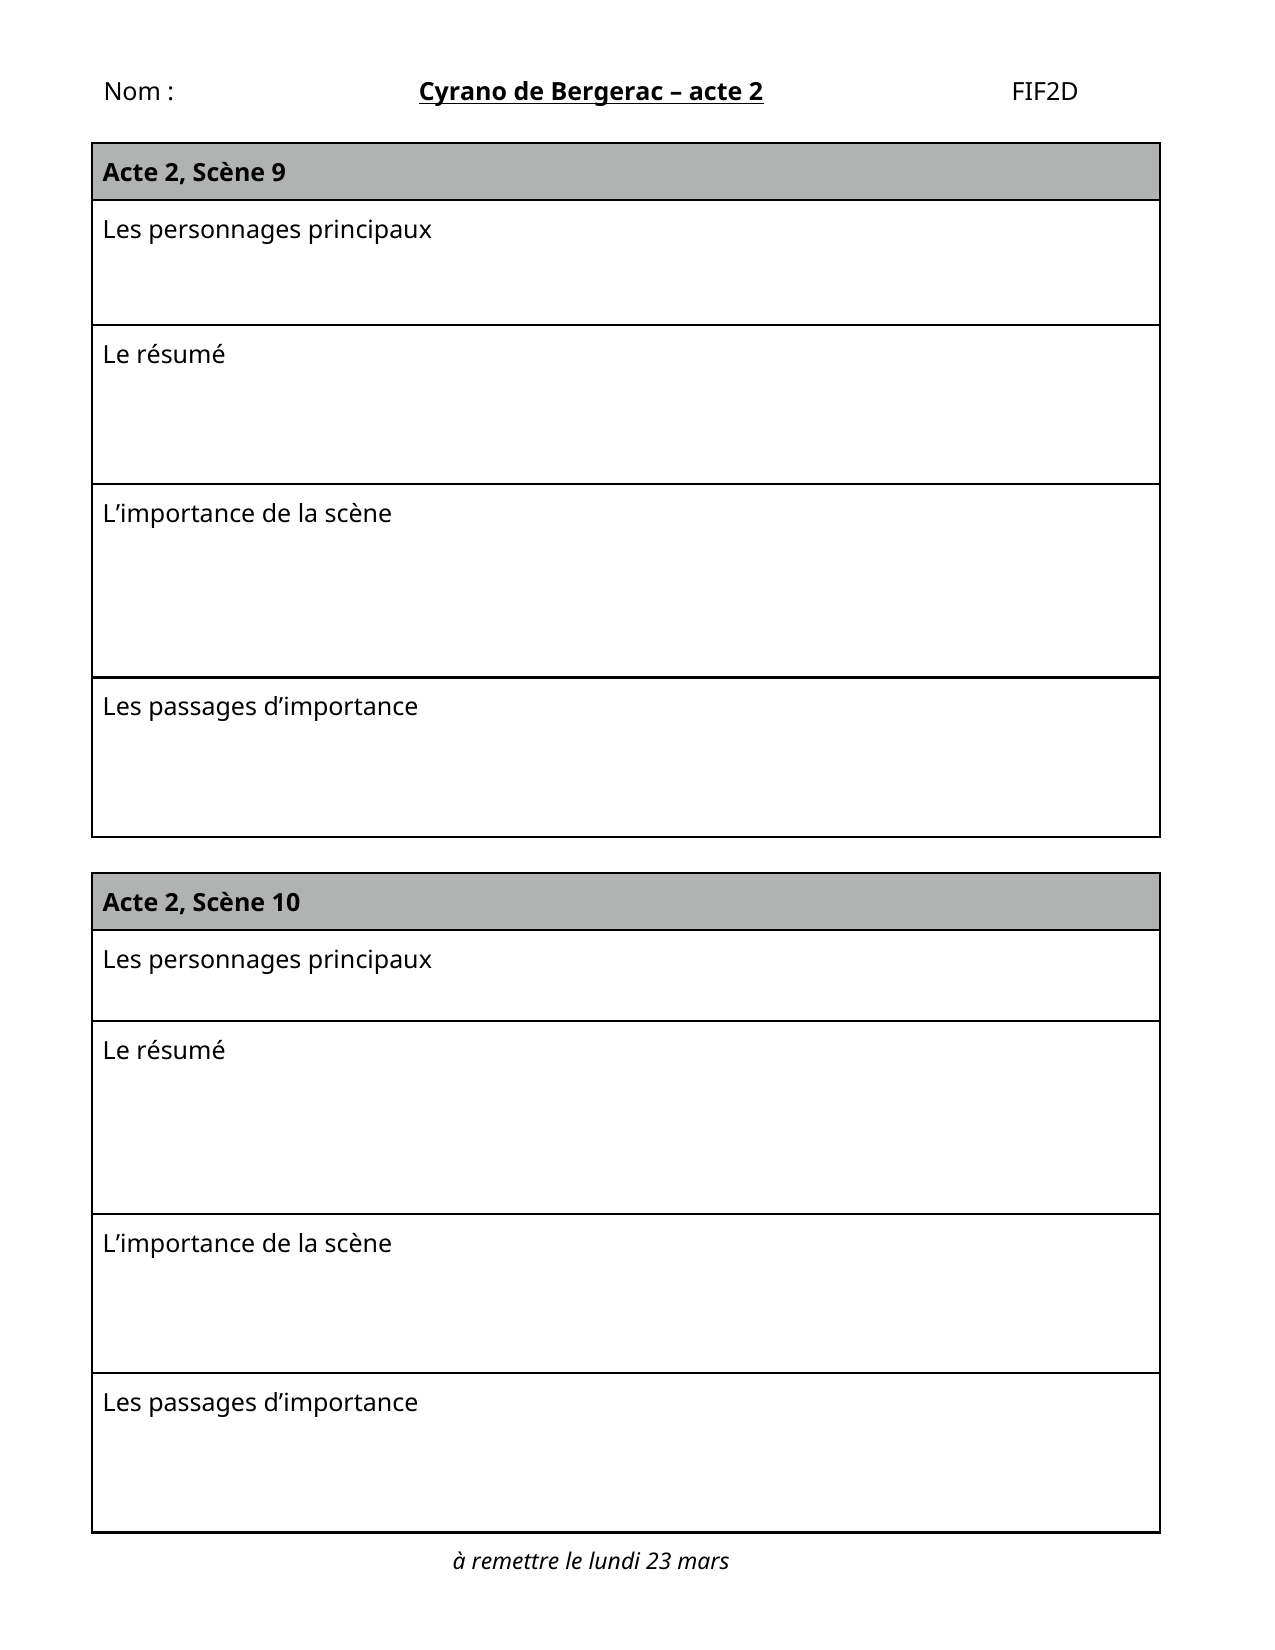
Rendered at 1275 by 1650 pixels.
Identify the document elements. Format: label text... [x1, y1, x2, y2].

table_header Acte 2, Scène 9 [93, 144, 1159, 199]
table_header Acte 2, Scène 10 [93, 874, 1159, 929]
table_cell Les personnages principaux [93, 931, 1159, 1020]
table_cell Les passages d’importance [93, 679, 1159, 836]
table_cell Le résumé [93, 1022, 1159, 1213]
table_cell L’importance de la scène [93, 485, 1159, 676]
table_cell Les personnages principaux [93, 201, 1159, 324]
table_cell Les passages d’importance [93, 1374, 1159, 1531]
table_cell Le résumé [93, 326, 1159, 483]
table_cell L’importance de la scène [93, 1215, 1159, 1372]
